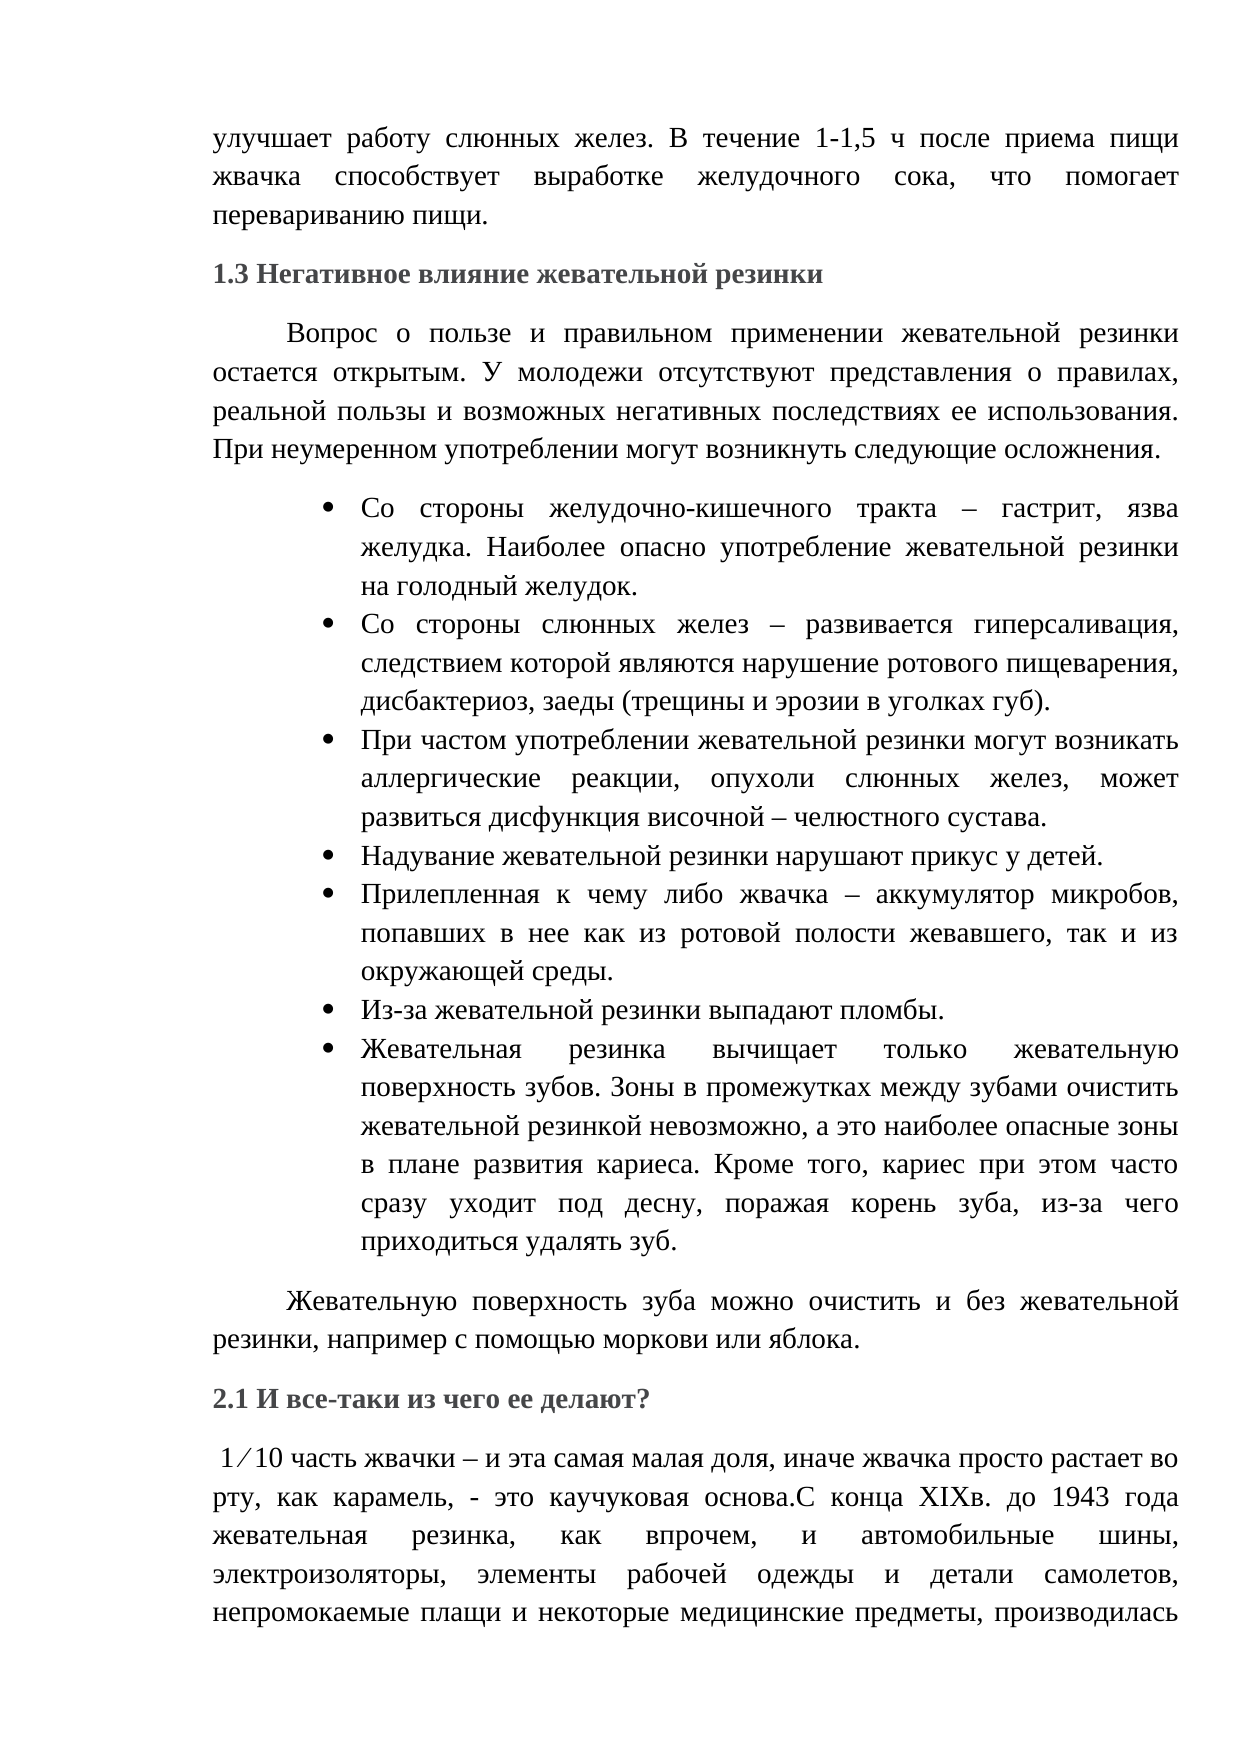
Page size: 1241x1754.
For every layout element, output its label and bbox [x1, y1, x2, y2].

table_header [211, 118, 1181, 1629]
